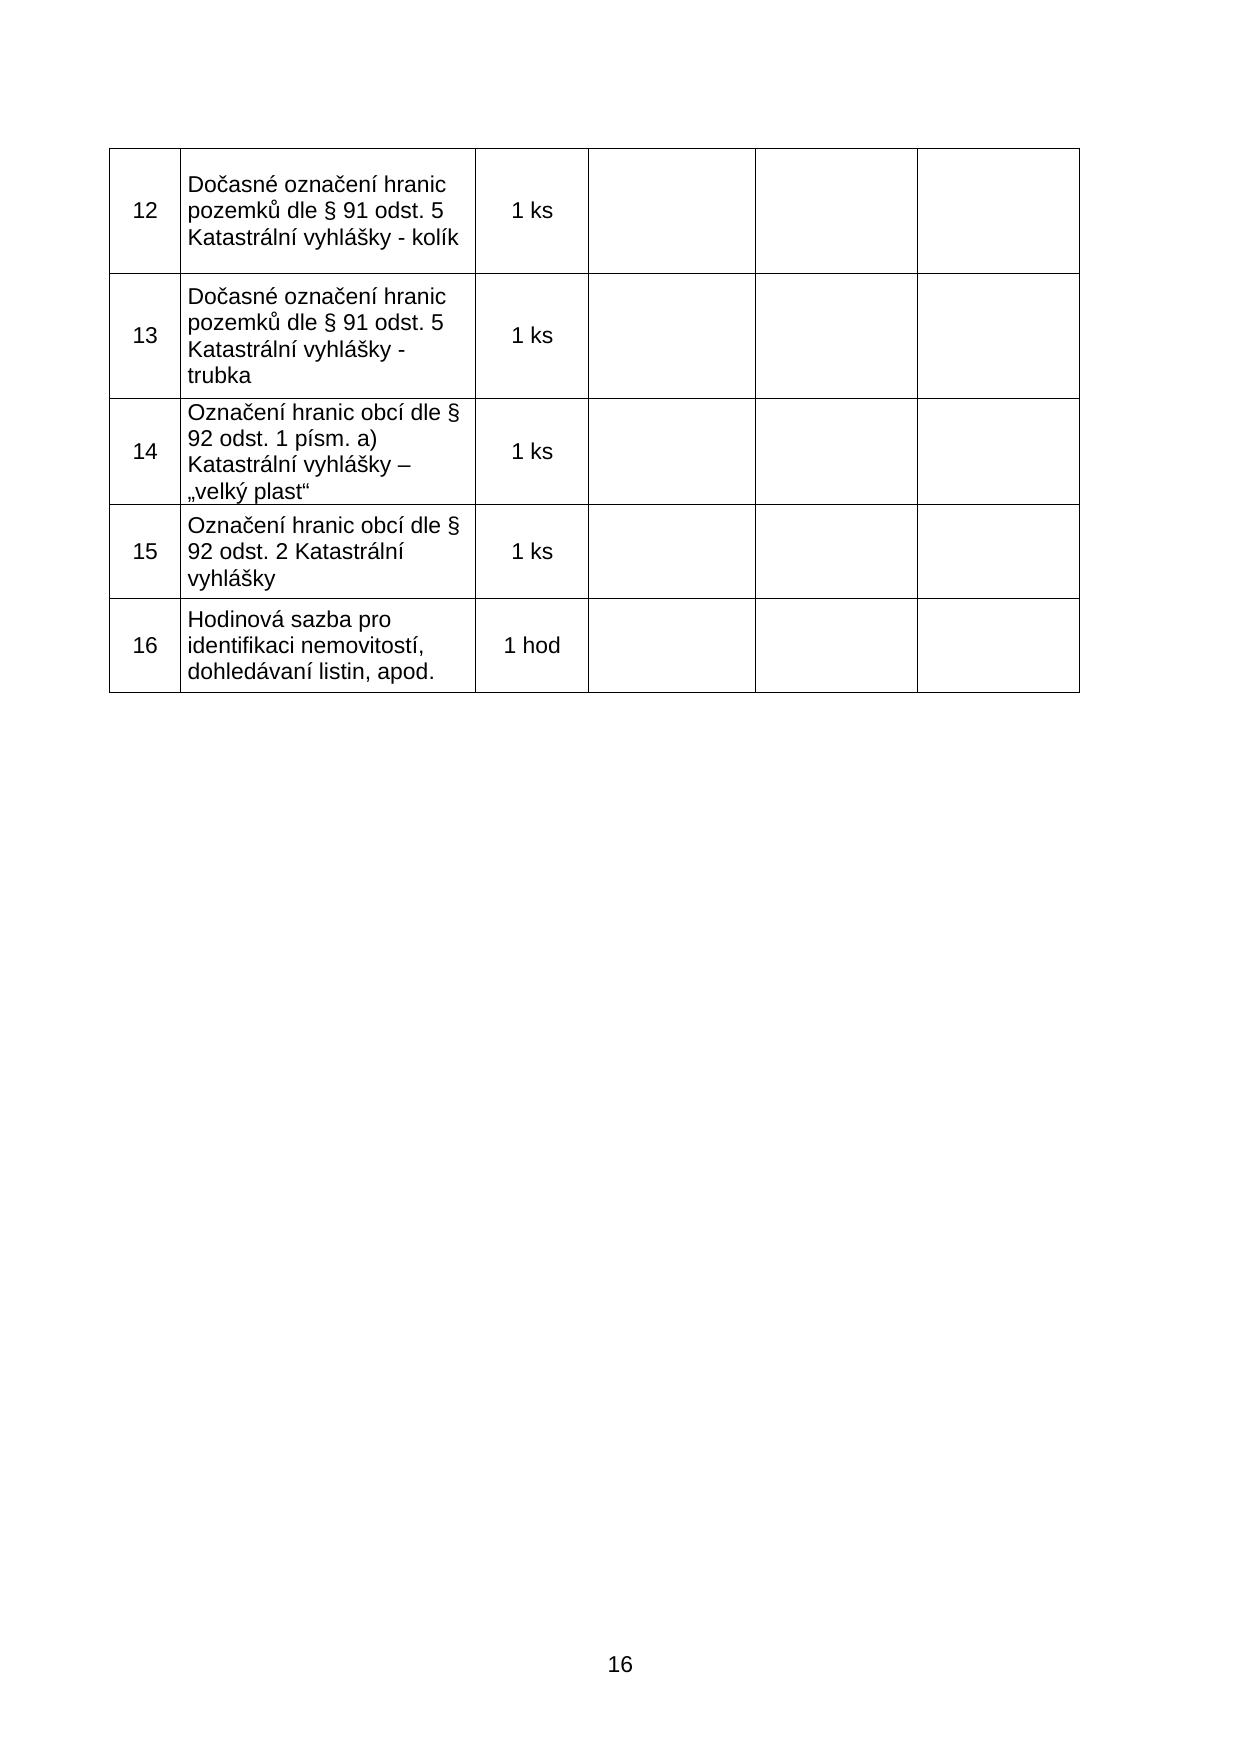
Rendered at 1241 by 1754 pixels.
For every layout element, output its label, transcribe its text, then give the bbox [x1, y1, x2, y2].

table_cell Označení hranic obcí dle § 92 odst. 1 písm. a) Katastrální vyhlášky – „velký plast“ [181, 399, 475, 504]
table_cell [756, 399, 917, 504]
table_cell Označení hranic obcí dle § 92 odst. 2 Katastrální vyhlášky [181, 505, 475, 598]
table_cell 1 ks [476, 149, 588, 273]
table_cell Dočasné označení hranic pozemků dle § 91 odst. 5 Katastrální vyhlášky - trubka [181, 274, 475, 398]
table_cell [589, 149, 755, 273]
table_cell 12 [110, 149, 180, 273]
table_cell 1 ks [476, 274, 588, 398]
table_cell [589, 599, 755, 692]
table_cell [589, 505, 755, 598]
table_cell 13 [110, 274, 180, 398]
table_cell [918, 149, 1079, 273]
table_cell Dočasné označení hranic pozemků dle § 91 odst. 5 Katastrální vyhlášky - kolík [181, 149, 475, 273]
table_cell 1 ks [476, 399, 588, 504]
table_cell 16 [110, 599, 180, 692]
table_cell [589, 274, 755, 398]
table_cell 1 ks [476, 505, 588, 598]
table_cell 15 [110, 505, 180, 598]
table_cell [756, 505, 917, 598]
table_cell 1 hod [476, 599, 588, 692]
table_cell [756, 274, 917, 398]
table_cell 14 [110, 399, 180, 504]
table_cell [589, 399, 755, 504]
table_cell Hodinová sazba pro identifikaci nemovitostí, dohledávaní listin, apod. [181, 599, 475, 692]
table_cell [918, 599, 1079, 692]
table_cell [918, 399, 1079, 504]
table_cell [756, 599, 917, 692]
table_cell [918, 505, 1079, 598]
table_cell [918, 274, 1079, 398]
table_cell [756, 149, 917, 273]
